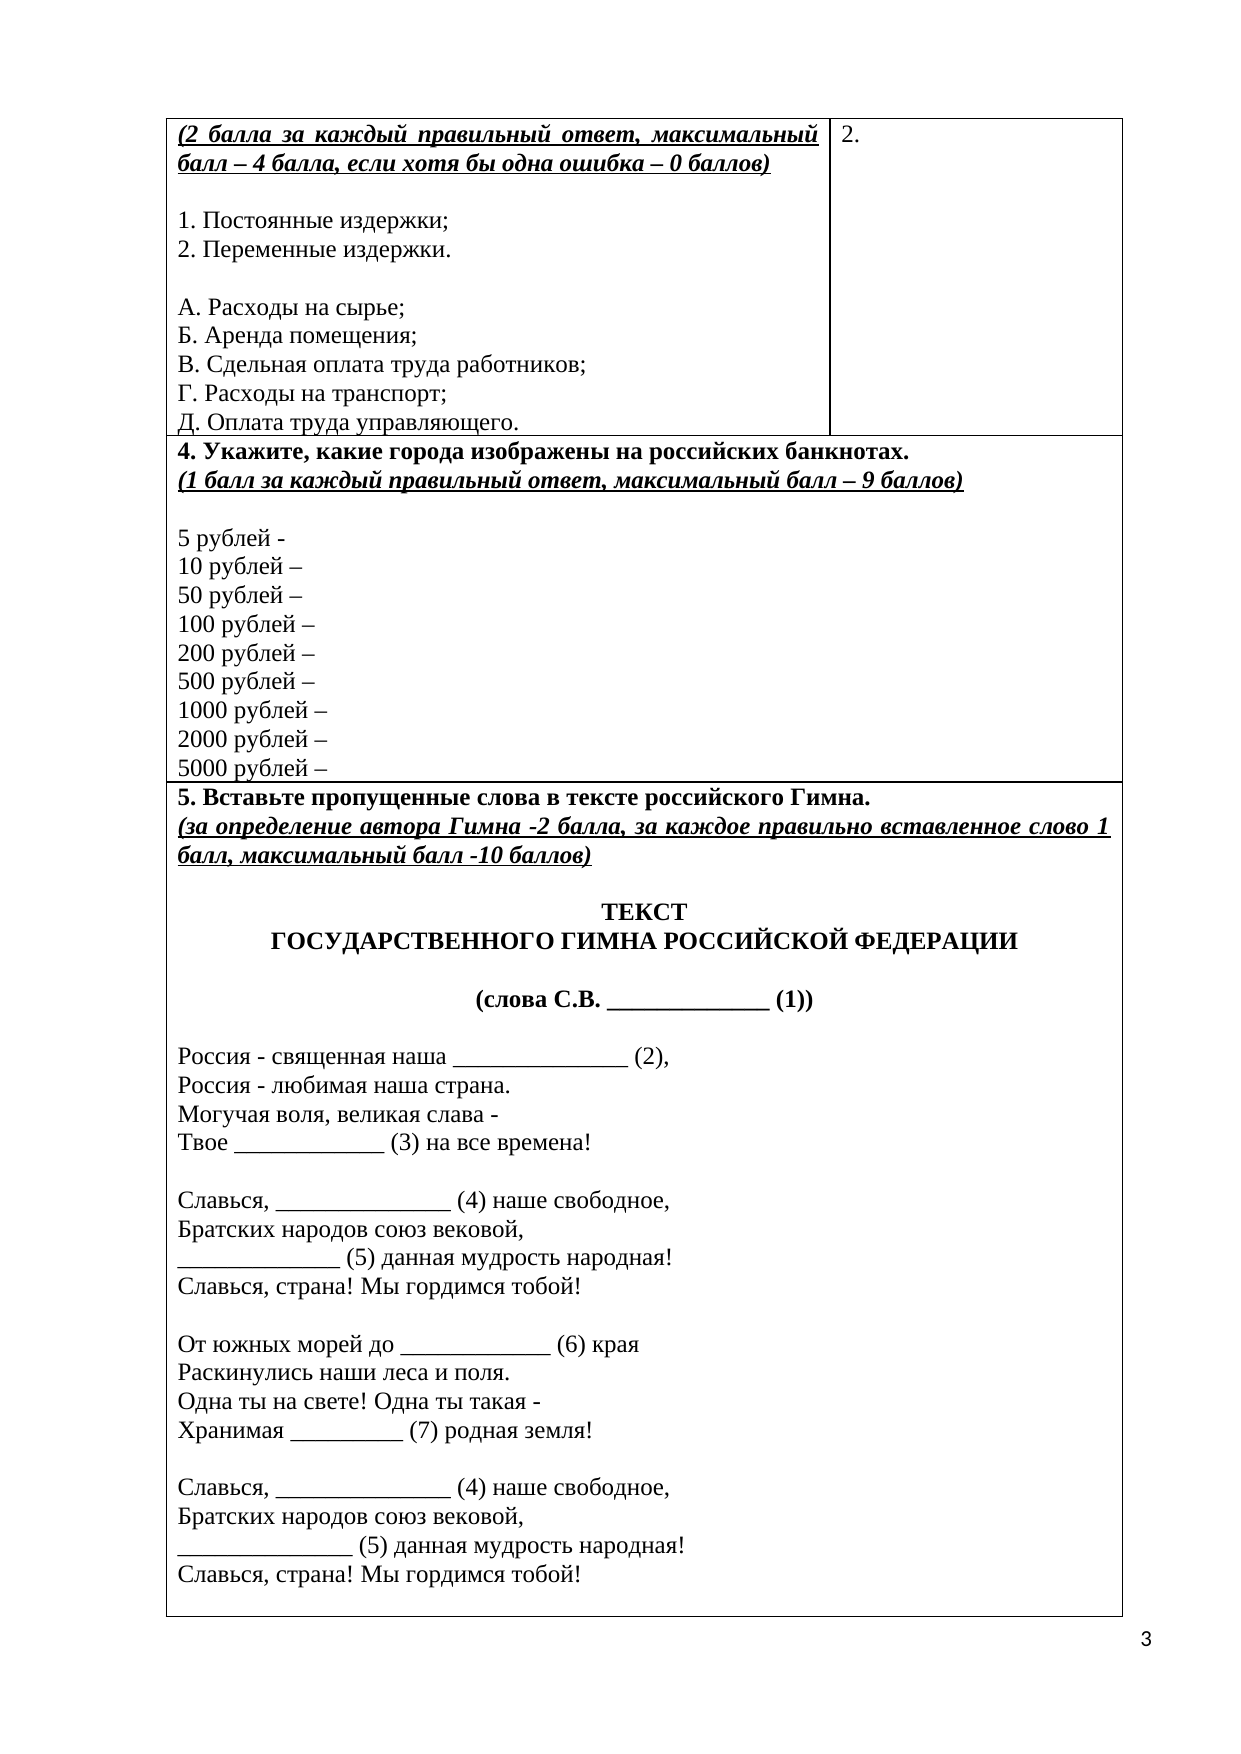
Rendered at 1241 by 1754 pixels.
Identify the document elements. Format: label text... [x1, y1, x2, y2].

table_cell 4. Укажите, какие города изображены на российских банкнотах. (1 балл за каждый правильный ответ, максимальный балл – 9 баллов) 5 рублей - 10 рублей – 50 рублей – 100 рублей – 200 рублей – 500 рублей – 1000 рублей – 2000 рублей – 5000 рублей – [167, 436, 1122, 781]
table_cell 1. 2. [831, 119, 1122, 435]
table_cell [167, 119, 829, 435]
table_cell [167, 783, 1122, 1616]
